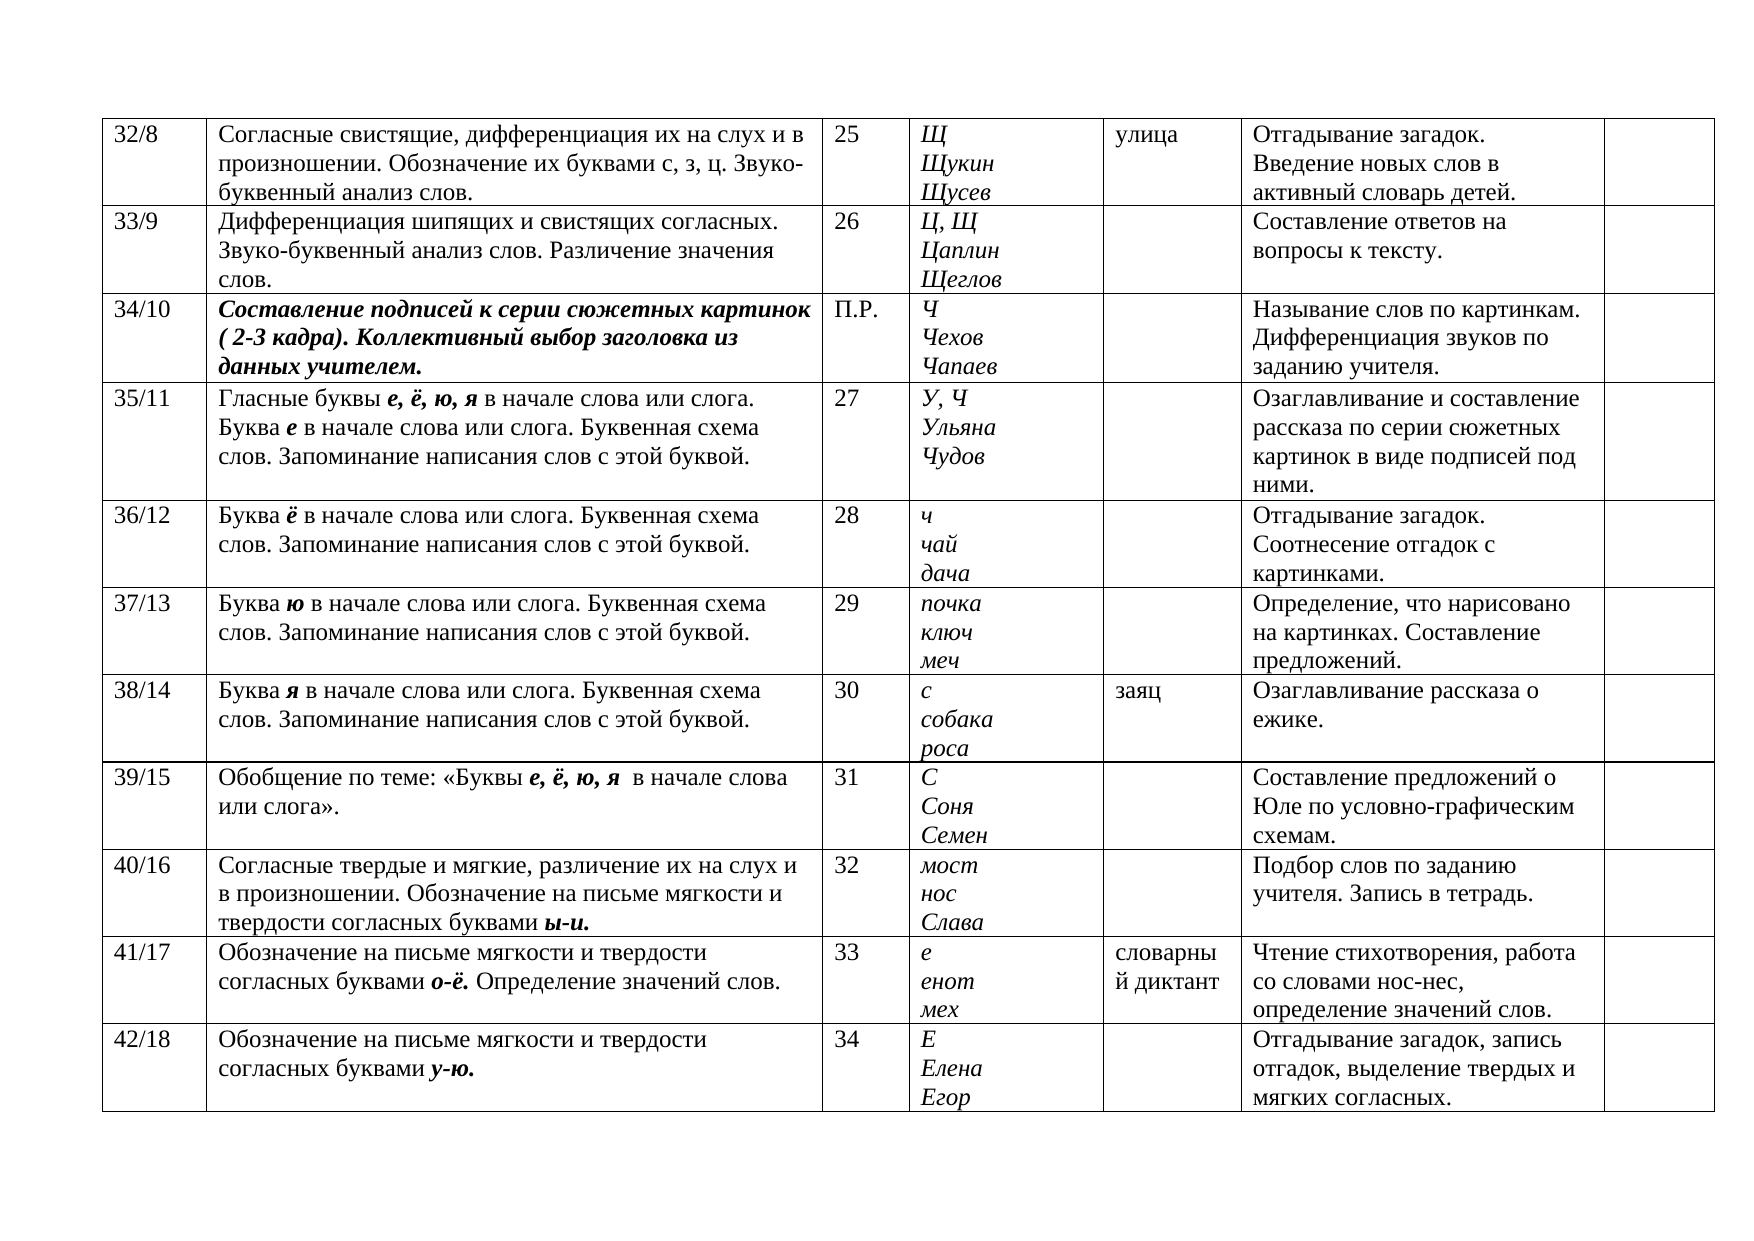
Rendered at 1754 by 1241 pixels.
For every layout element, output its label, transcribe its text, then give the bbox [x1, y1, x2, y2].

table_cell 29 [823, 588, 909, 674]
table_cell [1605, 294, 1714, 382]
table_cell [1104, 501, 1241, 587]
table_cell 30 [823, 675, 909, 761]
table_cell 39/15 [103, 763, 206, 849]
table_cell 26 [823, 206, 909, 293]
table_cell [1104, 763, 1241, 849]
table_cell [1605, 206, 1714, 293]
table_cell [1104, 383, 1241, 499]
table_cell е енот мех [910, 937, 1103, 1023]
table_cell Отгадывание загадок, запись отгадок, выделение твердых и мягких согласных. [1242, 1024, 1604, 1111]
table_cell Обобщение по теме: «Буквы е, ё, ю, я в начале слова или слога». [207, 763, 822, 849]
table_cell [1605, 383, 1714, 499]
table_cell Гласные буквы е, ё, ю, я в начале слова или слога. Буква е в начале слова или слога. Буквенная схема слов. Запоминание написания слов с этой буквой. [207, 383, 822, 499]
table_cell П.Р. [823, 294, 909, 382]
table_cell Составление подписей к серии сюжетных картинок ( 2-3 кадра). Коллективный выбор заголовка из данных учителем. [207, 294, 822, 382]
table_cell [1605, 675, 1714, 761]
table_cell Щ Щукин Щусев [910, 119, 1103, 205]
table_cell Определение, что нарисовано на картинках. Составление предложений. [1242, 588, 1604, 674]
table_cell Буква я в начале слова или слога. Буквенная схема слов. Запоминание написания слов с этой буквой. [207, 675, 822, 761]
table_cell мост нос Слава [910, 850, 1103, 936]
table_cell ч чай дача [910, 501, 1103, 587]
table_cell 40/16 [103, 850, 206, 936]
table_cell 42/18 [103, 1024, 206, 1111]
table_cell Чтение стихотворения, работа со словами нос-нес, определение значений слов. [1242, 937, 1604, 1023]
table_cell [1605, 937, 1714, 1023]
table_cell Составление ответов на вопросы к тексту. [1242, 206, 1604, 293]
table_cell 27 [823, 383, 909, 499]
table_cell [1605, 501, 1714, 587]
table_cell [1104, 1024, 1241, 1111]
table_cell 33/9 [103, 206, 206, 293]
table_cell Составление предложений о Юле по условно-графическим схемам. [1242, 763, 1604, 849]
table_cell Отгадывание загадок. Введение новых слов в активный словарь детей. [1242, 119, 1604, 205]
table_cell 35/11 [103, 383, 206, 499]
table_cell [1605, 119, 1714, 205]
table_cell Озаглавливание и составление рассказа по серии сюжетных картинок в виде подписей под ними. [1242, 383, 1604, 499]
table_cell Буква ю в начале слова или слога. Буквенная схема слов. Запоминание написания слов с этой буквой. [207, 588, 822, 674]
table_cell 34 [823, 1024, 909, 1111]
table_cell с собака роса [910, 675, 1103, 761]
table_cell [1605, 588, 1714, 674]
table_cell Обозначение на письме мягкости и твердости согласных буквами у-ю. [207, 1024, 822, 1111]
table_cell Ц, Щ Цаплин Щеглов [910, 206, 1103, 293]
table_cell Е Елена Егор [910, 1024, 1103, 1111]
table_cell словарный диктант [1104, 937, 1241, 1023]
table_cell [1104, 206, 1241, 293]
table_cell Ч Чехов Чапаев [910, 294, 1103, 382]
table_cell [1605, 763, 1714, 849]
table_cell [1605, 850, 1714, 936]
table_cell [1104, 294, 1241, 382]
table_cell 32/8 [103, 119, 206, 205]
table_cell 36/12 [103, 501, 206, 587]
table_cell почка ключ меч [910, 588, 1103, 674]
table_cell Согласные свистящие, дифференциация их на слух и в произношении. Обозначение их буквами с, з, ц. Звуко-буквенный анализ слов. [207, 119, 822, 205]
table_cell Обозначение на письме мягкости и твердости согласных буквами о-ё. Определение значений слов. [207, 937, 822, 1023]
table_cell У, Ч Ульяна Чудов [910, 383, 1103, 499]
table_cell 31 [823, 763, 909, 849]
table_cell 41/17 [103, 937, 206, 1023]
table_cell 34/10 [103, 294, 206, 382]
table_cell Озаглавливание рассказа о ежике. [1242, 675, 1604, 761]
table_cell Отгадывание загадок. Соотнесение отгадок с картинками. [1242, 501, 1604, 587]
table_cell Буква ё в начале слова или слога. Буквенная схема слов. Запоминание написания слов с этой буквой. [207, 501, 822, 587]
table_cell [1104, 588, 1241, 674]
table_cell Согласные твердые и мягкие, различение их на слух и в произношении. Обозначение на письме мягкости и твердости согласных буквами ы-и. [207, 850, 822, 936]
table_cell Подбор слов по заданию учителя. Запись в тетрадь. [1242, 850, 1604, 936]
table_cell 28 [823, 501, 909, 587]
table_cell С Соня Семен [910, 763, 1103, 849]
table_cell заяц [1104, 675, 1241, 761]
table_cell [1605, 1024, 1714, 1111]
table_cell 38/14 [103, 675, 206, 761]
table_cell Дифференциация шипящих и свистящих согласных. Звуко-буквенный анализ слов. Различение значения слов. [207, 206, 822, 293]
table_cell [1104, 850, 1241, 936]
table_cell улица [1104, 119, 1241, 205]
table_cell 32 [823, 850, 909, 936]
table_cell 25 [823, 119, 909, 205]
table_cell Называние слов по картинкам. Дифференциация звуков по заданию учителя. [1242, 294, 1604, 382]
table_cell 33 [823, 937, 909, 1023]
table_cell 37/13 [103, 588, 206, 674]
